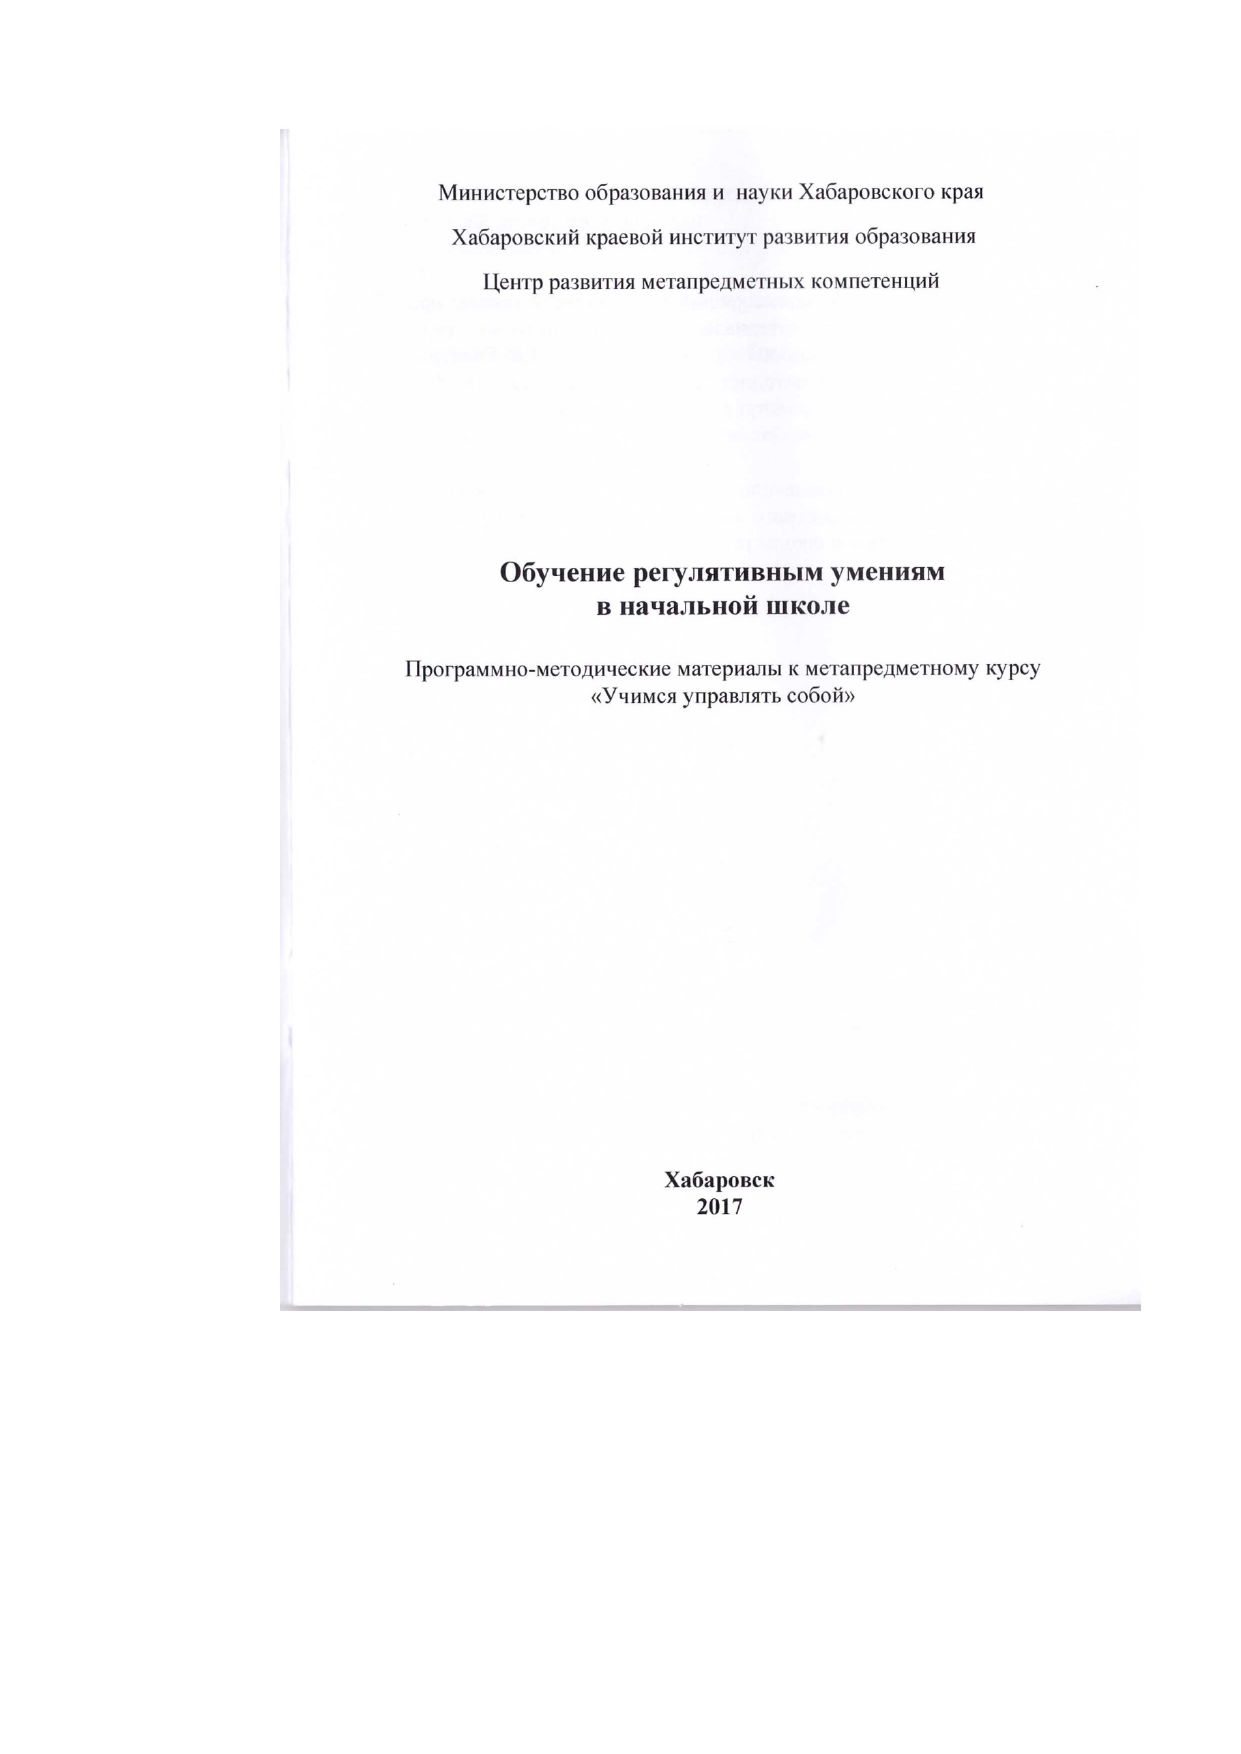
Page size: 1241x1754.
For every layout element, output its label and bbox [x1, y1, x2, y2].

picture [280, 118, 1152, 1311]
